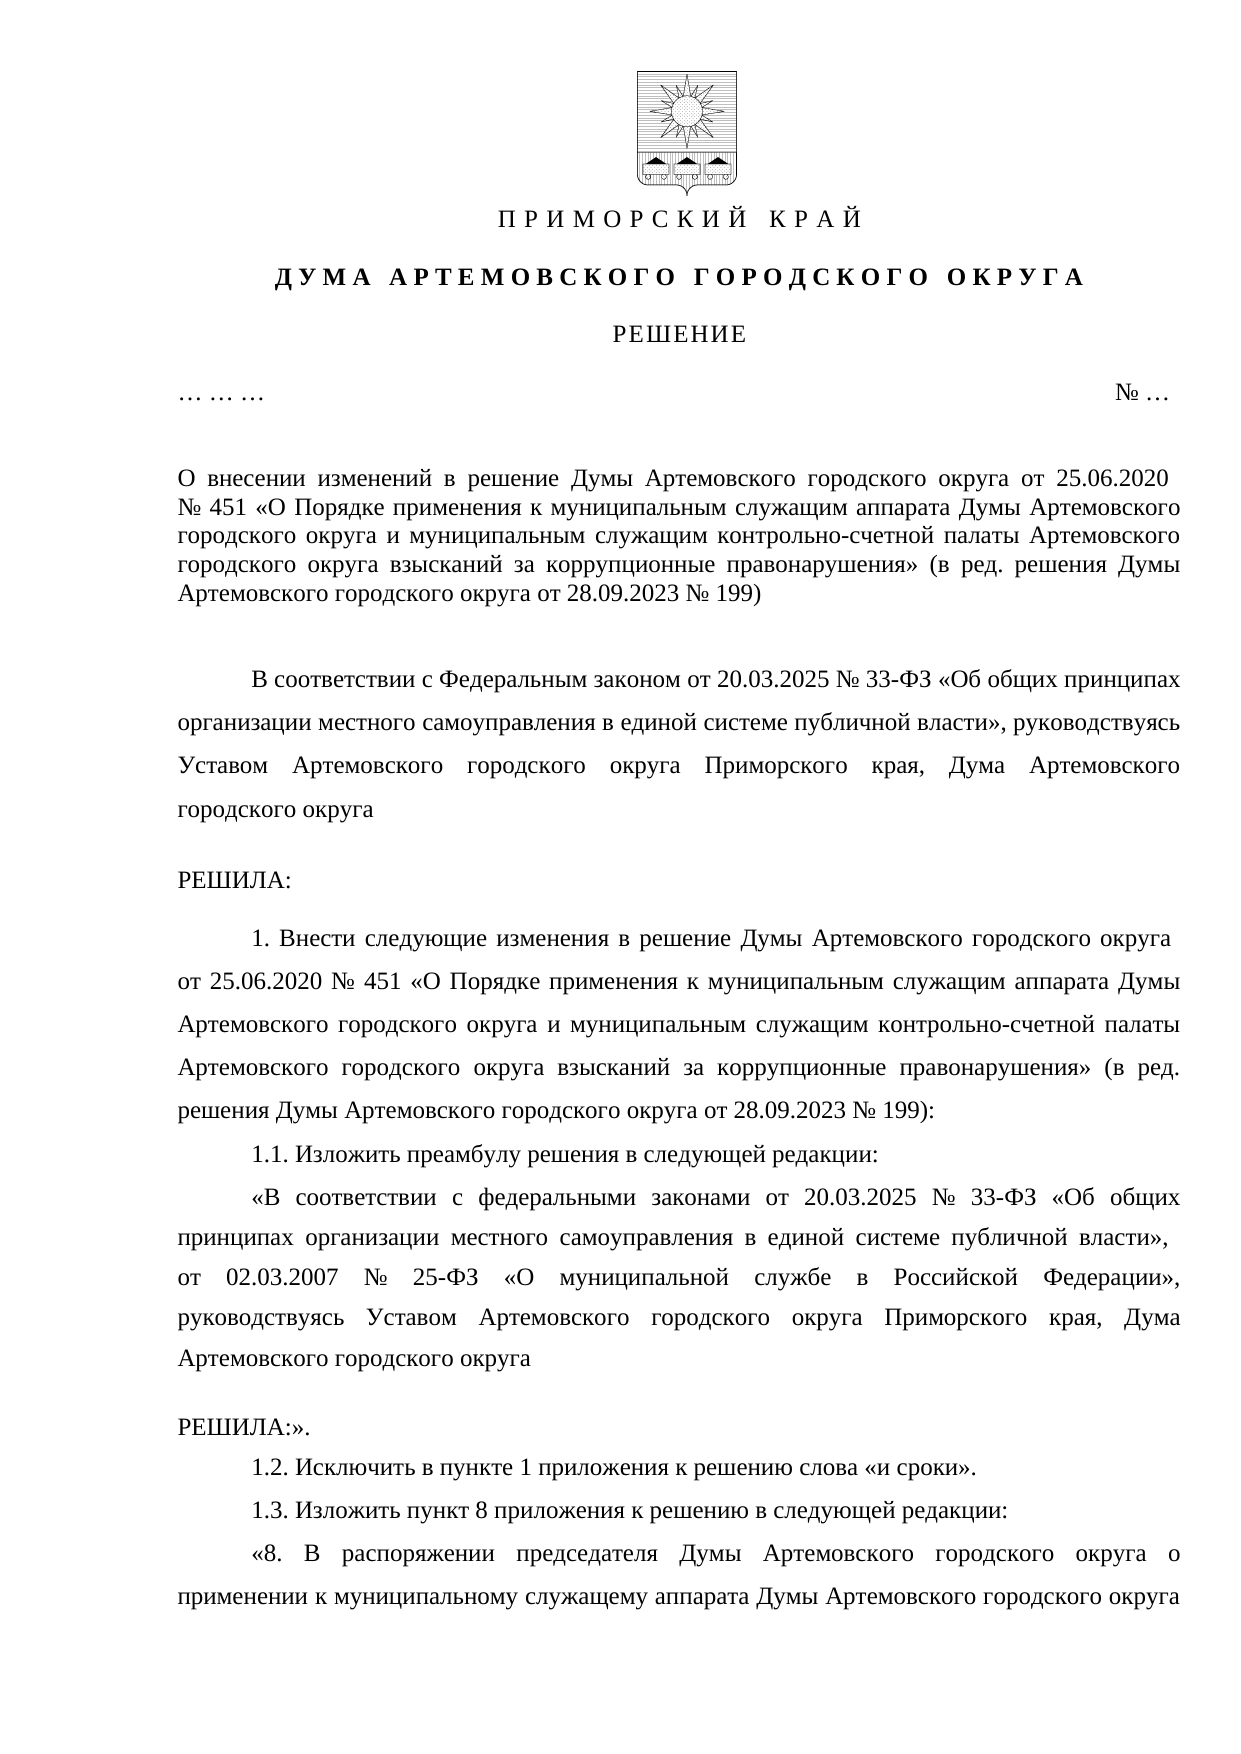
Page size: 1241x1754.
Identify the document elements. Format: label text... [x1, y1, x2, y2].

text … … … № … [177, 377, 1181, 406]
text ПРИМОРСКИЙ КРАЙ [177, 204, 1181, 233]
text 1.3. Изложить пункт 8 приложения к решению в следующей редакции: [177, 1495, 1181, 1524]
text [177, 1538, 1181, 1610]
text В соответствии с Федеральным законом от 20.03.2025 № 33-ФЗ «Об общих принципах организации местного самоуправления в единой системе публичной власти», руководствуясь Уставом Артемовского городского округа Приморского края, Дума Артемовского городского округа [177, 664, 1181, 822]
text 1. Внести следующие изменения в решение Думы Артемовского городского округа от 25.06.2020 № 451 «О Порядке применения к муниципальным служащим аппарата Думы Артемовского городского округа и муниципальным служащим контрольно-счетной палаты Артемовского городского округа взысканий за коррупционные правонарушения» (в ред. решения Думы Артемовского городского округа от 28.09.2023 № 199): [177, 923, 1181, 1124]
text 1.2. Исключить в пункте 1 приложения к решению слова «и сроки». [177, 1452, 1181, 1481]
text РЕШИЛА: [177, 866, 1181, 894]
text ДУМА АРТЕМОВСКОГО ГОРОДСКОГО ОКРУГА [177, 262, 1181, 291]
text О внесении изменений в решение Думы Артемовского городского округа от 25.06.2020 № 451 «О Порядке применения к муниципальным служащим аппарата Думы Артемовского городского округа и муниципальным служащим контрольно-счетной палаты Артемовского городского округа взысканий за коррупционные правонарушения» (в ред. решения Думы Артемовского городского округа от 28.09.2023 № 199) [177, 463, 1181, 607]
text РЕШИЛА:». [177, 1412, 1181, 1440]
text РЕШЕНИЕ [177, 319, 1181, 348]
text 1.1. Изложить преамбулу решения в следующей редакции: [177, 1139, 1181, 1167]
text «В соответствии с федеральными законами от 20.03.2025 № 33-ФЗ «Об общих принципах организации местного самоуправления в единой системе публичной власти», от 02.03.2007 № 25-ФЗ «О муниципальной службе в Российской Федерации», руководствуясь Уставом Артемовского городского округа Приморского края, Дума Артемовского городского округа [177, 1182, 1181, 1371]
picture [637, 71, 737, 196]
